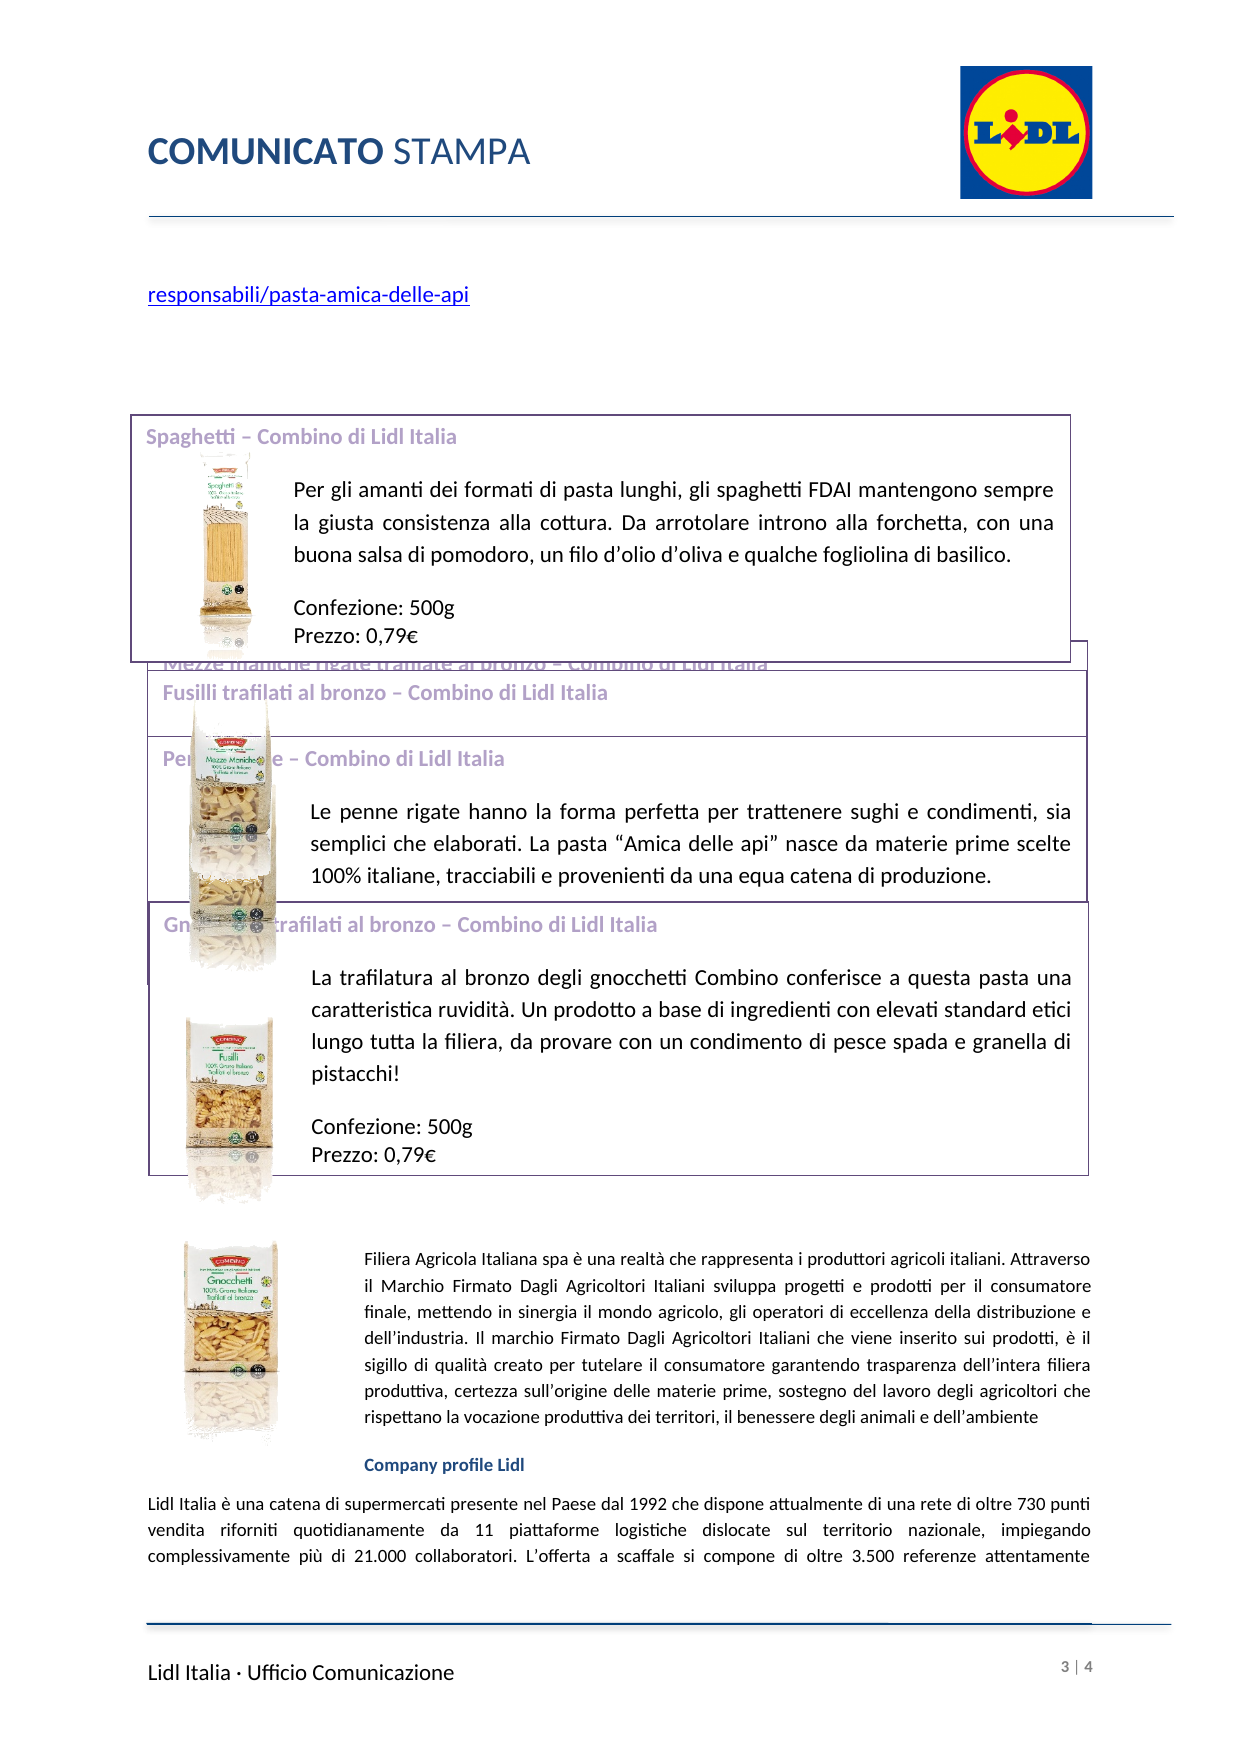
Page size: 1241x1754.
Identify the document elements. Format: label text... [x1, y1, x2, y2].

text Filiera Agricola Italiana spa è una realtà che rappresenta i produttori agricoli italiani. Attraverso il Marchio Firmato Dagli Agricoltori Italiani sviluppa progetti e prodotti per il consumatore finale, mettendo in sinergia il mondo agricolo, gli operatori di eccellenza della distribuzione e dell’industria. Il marchio Firmato Dagli Agricoltori Italiani che viene inserito sui prodotti, è il sigillo di qualità creato per tutelare il consumatore garantendo trasparenza dell’intera filiera produttiva, certezza sull’origine delle materie prime, sostegno del lavoro degli agricoltori che rispettano la vocazione produttiva dei territori, il benessere degli animali e dell’ambiente [346, 1247, 1092, 1428]
picture [960, 66, 1093, 199]
picture [109, 425, 349, 1479]
text Company profile Lidl [346, 1453, 1092, 1476]
text Company profile Filiera Agricola Italiana [346, 979, 1092, 1231]
